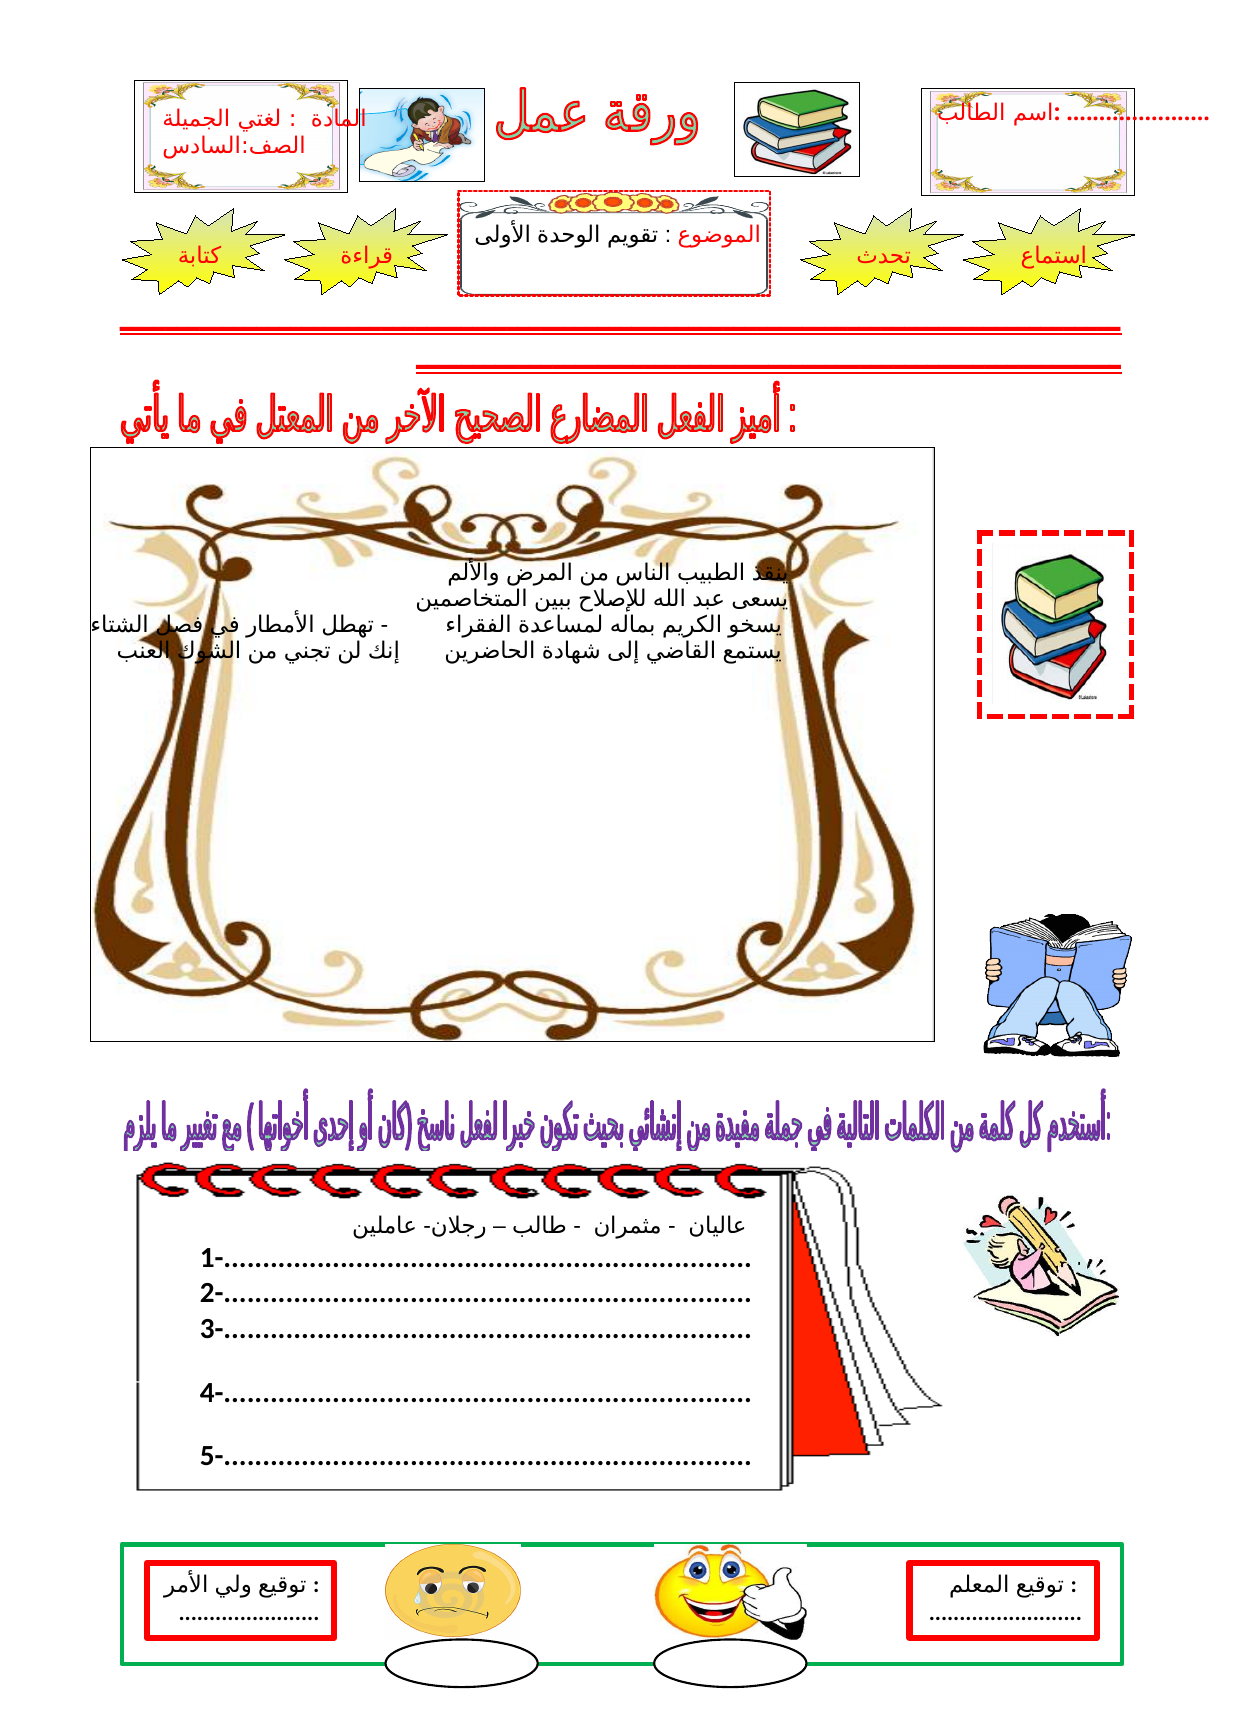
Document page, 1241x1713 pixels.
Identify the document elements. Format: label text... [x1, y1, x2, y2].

picture [135, 81, 347, 192]
picture [992, 543, 1115, 704]
picture [962, 1195, 1120, 1337]
picture [108, 1151, 947, 1492]
text ــــــــــــــــــــــــــــــــــــــــــــــــــــــــــــــــــــــــــــــــــــــــــــــــــــــــــــــــــــــــــــــــــــــــــــــــــــــ [118, 300, 1122, 377]
picture [91, 448, 934, 1041]
picture [922, 89, 1134, 195]
picture [735, 83, 859, 176]
picture [983, 914, 1132, 1057]
